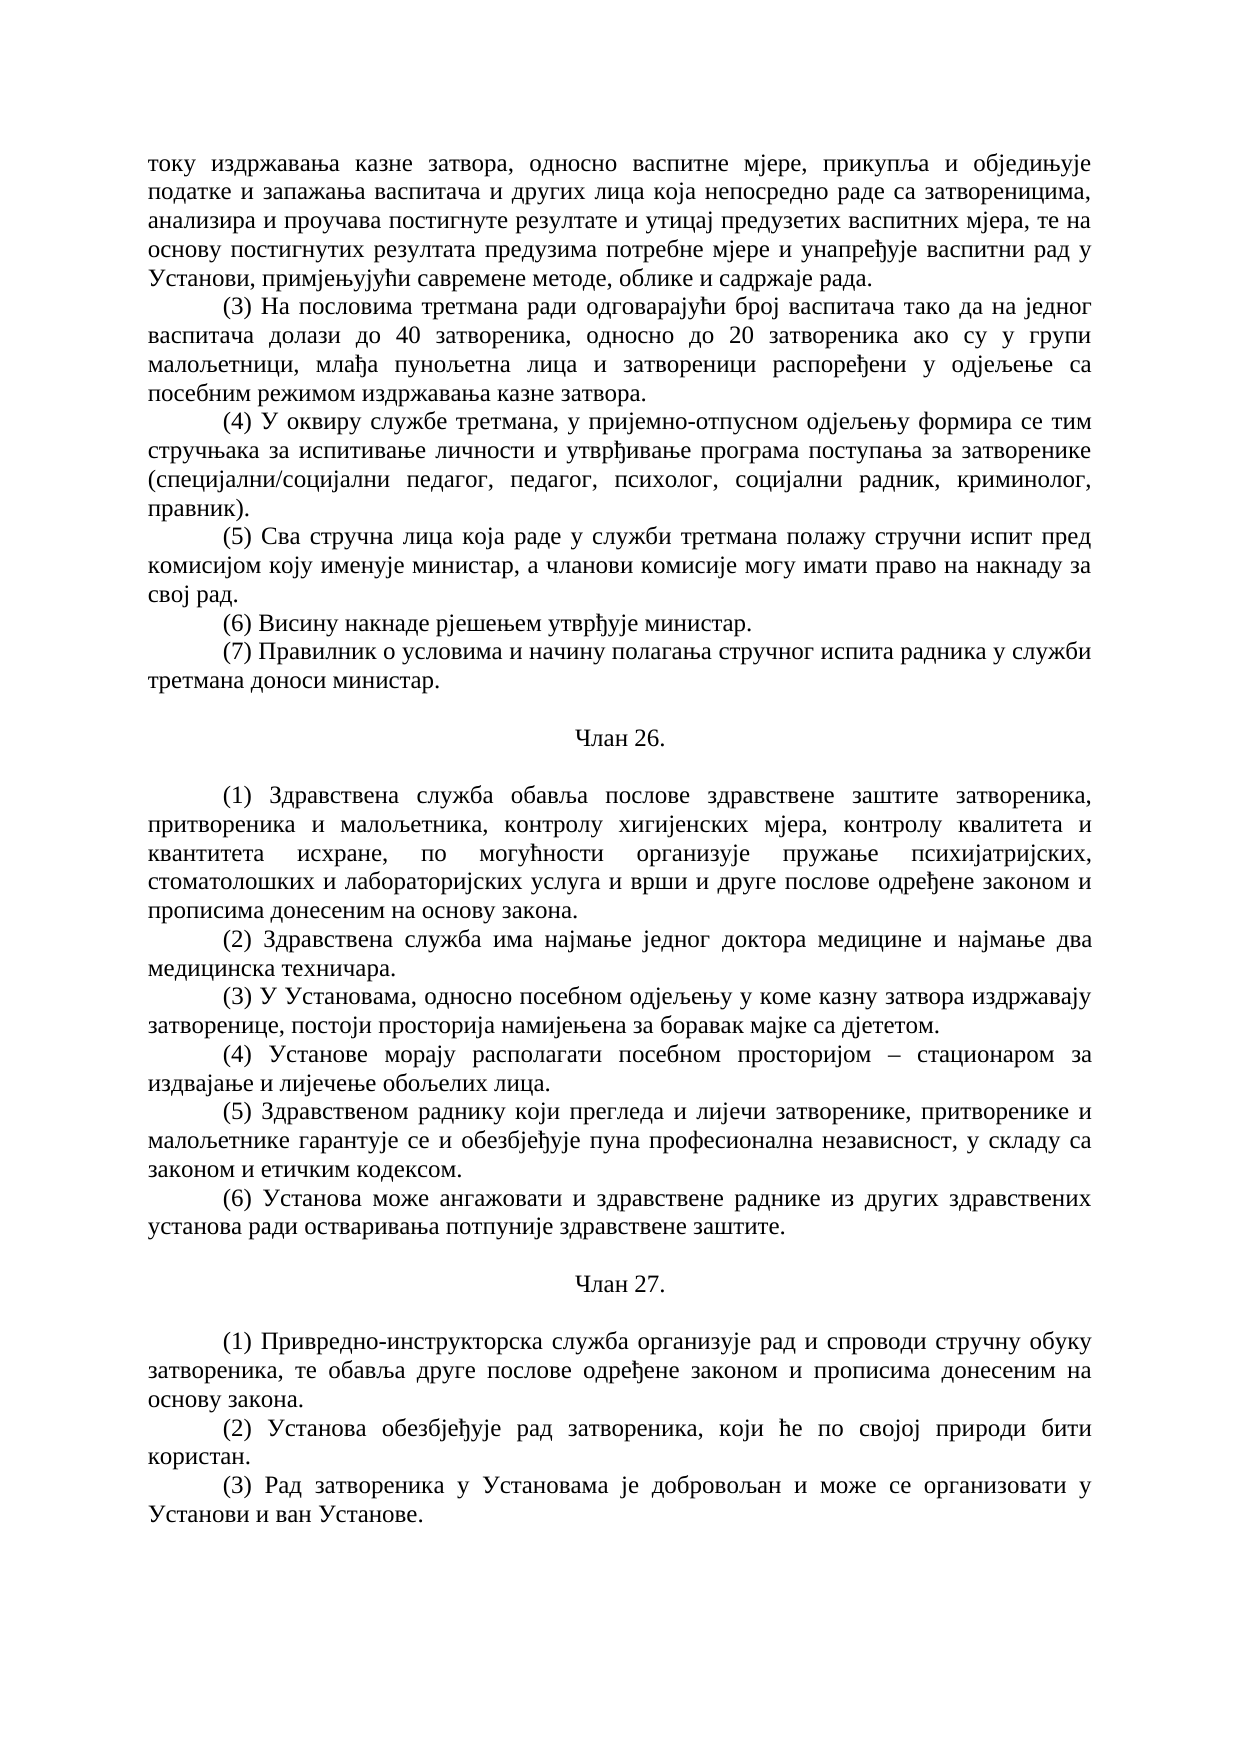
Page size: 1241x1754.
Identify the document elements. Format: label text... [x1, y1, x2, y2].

text (6) Висину накнаде рјешењем утврђује министар. [148, 608, 1093, 636]
text (4) У оквиру службе третмана, у пријемно-отпусном одјељењу формира се тим стручњака за испитивање личности и утврђивање програма поступања за затворенике (специјални/социјални педагог, педагог, психолог, социјални радник, криминолог, правник). [148, 406, 1093, 521]
text (1) Здравствена служба обавља послове здравствене заштите затвореника, притвореника и малољетника, контролу хигијенских мјера, контролу квалитета и квантитета исхране, по могућности организује пружање психијатријских, стоматолошких и лабораторијских услуга и врши и друге послове одређене законом и прописима донесеним на основу закона. [148, 780, 1093, 924]
text Члан 26. [148, 723, 1093, 751]
text (7) Правилник о условима и начину полагања стручног испита радника у служби третмана доноси министар. [148, 636, 1093, 694]
text (3) У Установама, односно посебном одјељењу у коме казну затвора издржавају затворенице, постоји просторија намијењена за боравак мајке са дјететом. [148, 981, 1093, 1039]
text (6) Установа може ангажовати и здравствене раднике из других здравствених установа ради остваривања потпуније здравствене заштите. [148, 1183, 1093, 1240]
text (5) Сва стручна лица која раде у служби третмана полажу стручни испит пред комисијом коју именује министар, а чланови комисије могу имати право на накнаду за свој рад. [148, 521, 1093, 608]
text (3) Рад затвореника у Установама је добровољан и може се организовати у Установи и ван Установе. [148, 1470, 1093, 1528]
text (1) Привредно-инструкторска служба организује рад и спроводи стручну обуку затвореника, те обавља друге послове одређене законом и прописима донесеним на основу закона. [148, 1326, 1093, 1413]
text (4) Установе морају располагати посебном просторијом – стационаром за издвајање и лијечење обољелих лица. [148, 1039, 1093, 1096]
text Члан 27. [148, 1269, 1093, 1298]
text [148, 148, 1093, 291]
text (2) Установа обезбјеђује рад затвореника, који ће по својој природи бити користан. [148, 1413, 1093, 1470]
text (5) Здравственом раднику који прегледа и лијечи затворенике, притворенике и малољетнике гарантује се и обезбјеђује пуна професионална независност, у складу са законом и етичким кодексом. [148, 1096, 1093, 1183]
text (2) Здравствена служба има најмање једног доктора медицине и најмање два медицинска техничара. [148, 924, 1093, 981]
text (3) На пословима третмана ради одговарајући број васпитача тако да на једног васпитача долази до 40 затвореника, односно до 20 затвореника ако су у групи малољетници, млађа пунољетна лица и затвореници распоређени у одјељење са посебним режимом издржавања казне затвора. [148, 291, 1093, 406]
